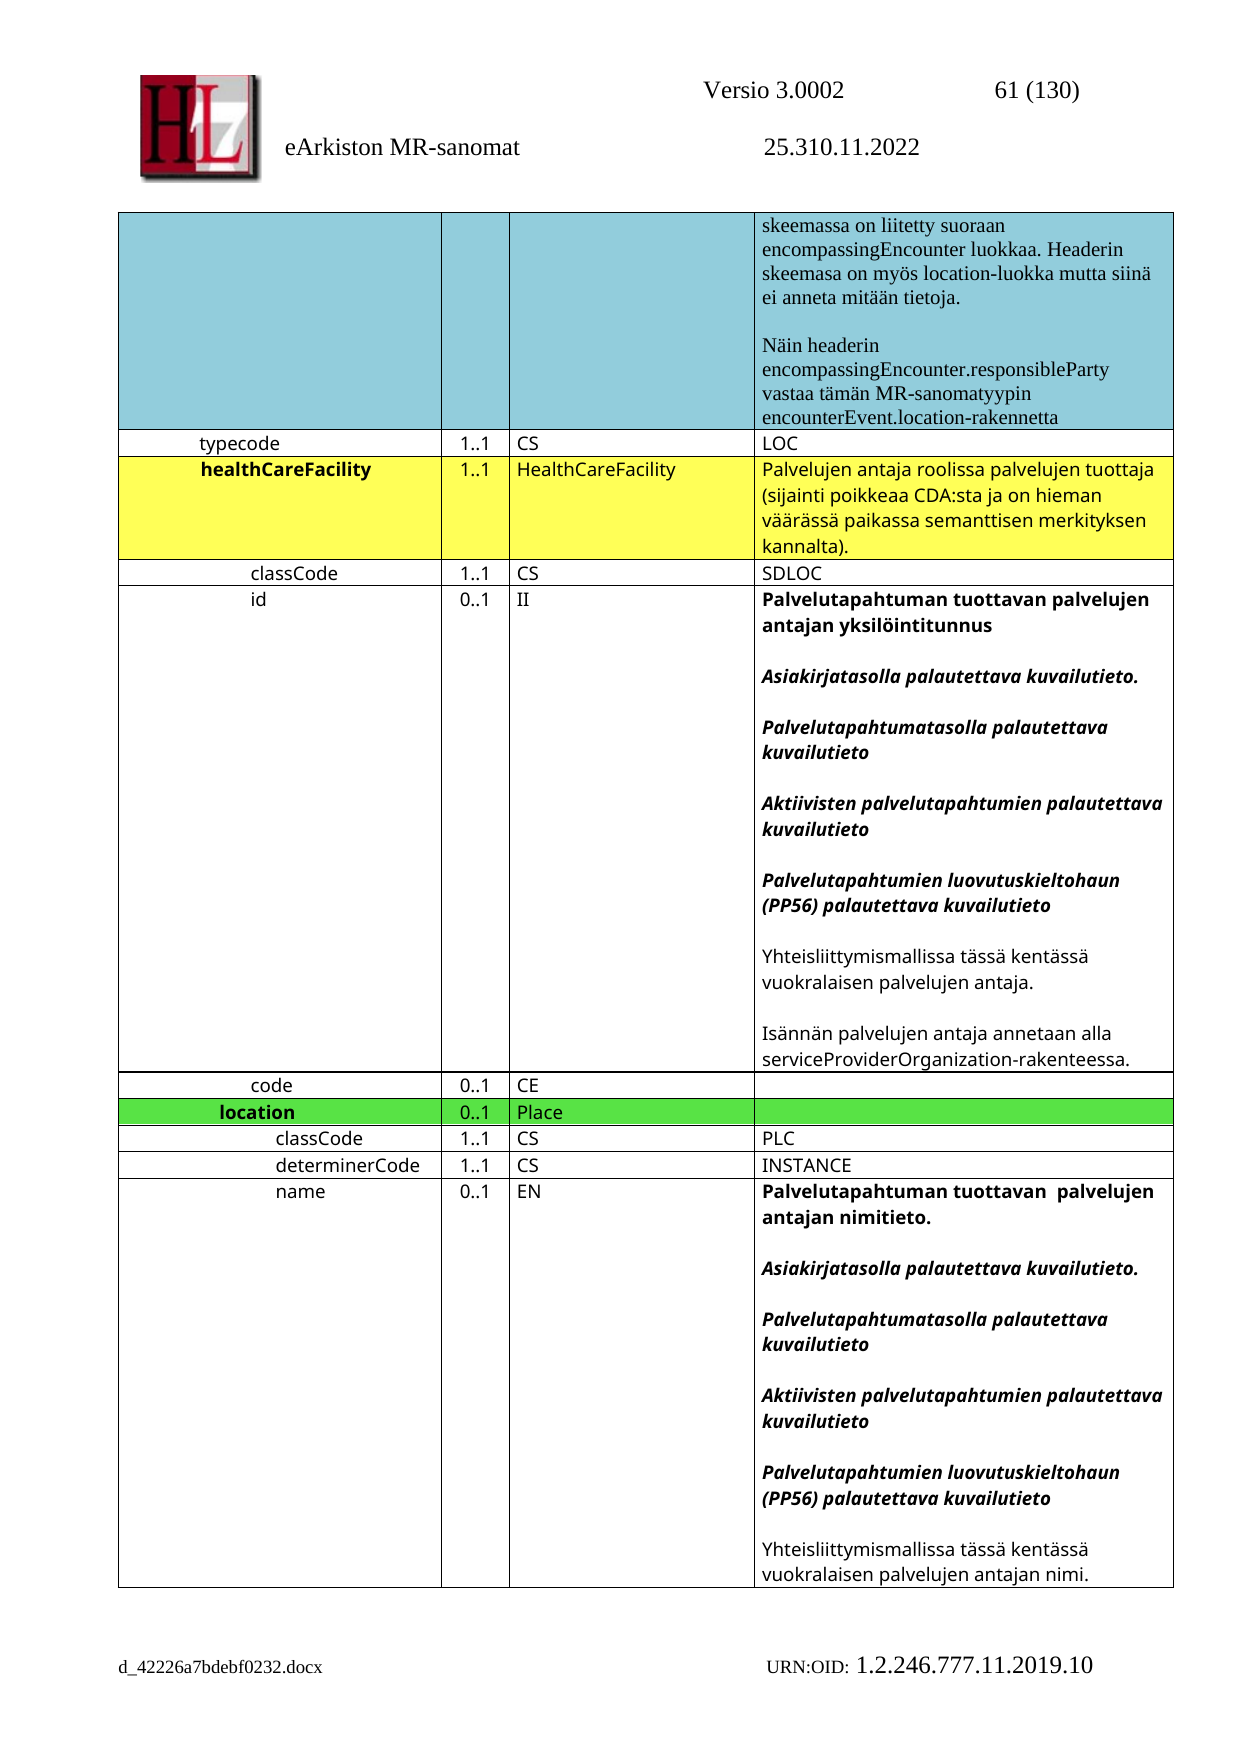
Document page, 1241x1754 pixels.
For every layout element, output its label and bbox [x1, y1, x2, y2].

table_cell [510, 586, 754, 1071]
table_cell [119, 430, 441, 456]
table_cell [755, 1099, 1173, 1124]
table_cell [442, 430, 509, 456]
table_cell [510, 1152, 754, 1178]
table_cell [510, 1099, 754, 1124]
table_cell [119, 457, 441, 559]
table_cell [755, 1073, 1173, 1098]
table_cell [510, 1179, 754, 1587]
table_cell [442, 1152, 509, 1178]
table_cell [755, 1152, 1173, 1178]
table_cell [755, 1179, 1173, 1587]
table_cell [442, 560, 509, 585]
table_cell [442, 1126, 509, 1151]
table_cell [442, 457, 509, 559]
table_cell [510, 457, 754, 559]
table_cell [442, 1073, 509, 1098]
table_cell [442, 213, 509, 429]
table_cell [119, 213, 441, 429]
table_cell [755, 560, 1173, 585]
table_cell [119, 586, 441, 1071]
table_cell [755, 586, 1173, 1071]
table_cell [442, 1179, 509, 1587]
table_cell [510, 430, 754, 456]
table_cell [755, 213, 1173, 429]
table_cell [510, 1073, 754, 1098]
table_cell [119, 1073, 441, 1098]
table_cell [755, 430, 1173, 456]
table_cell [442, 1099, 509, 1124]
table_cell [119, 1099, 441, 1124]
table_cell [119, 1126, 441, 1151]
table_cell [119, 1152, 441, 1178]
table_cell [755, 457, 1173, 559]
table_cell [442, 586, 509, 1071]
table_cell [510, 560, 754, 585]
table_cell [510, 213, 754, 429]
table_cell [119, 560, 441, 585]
picture [140, 75, 263, 183]
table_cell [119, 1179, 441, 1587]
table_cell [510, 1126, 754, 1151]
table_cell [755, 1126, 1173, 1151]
